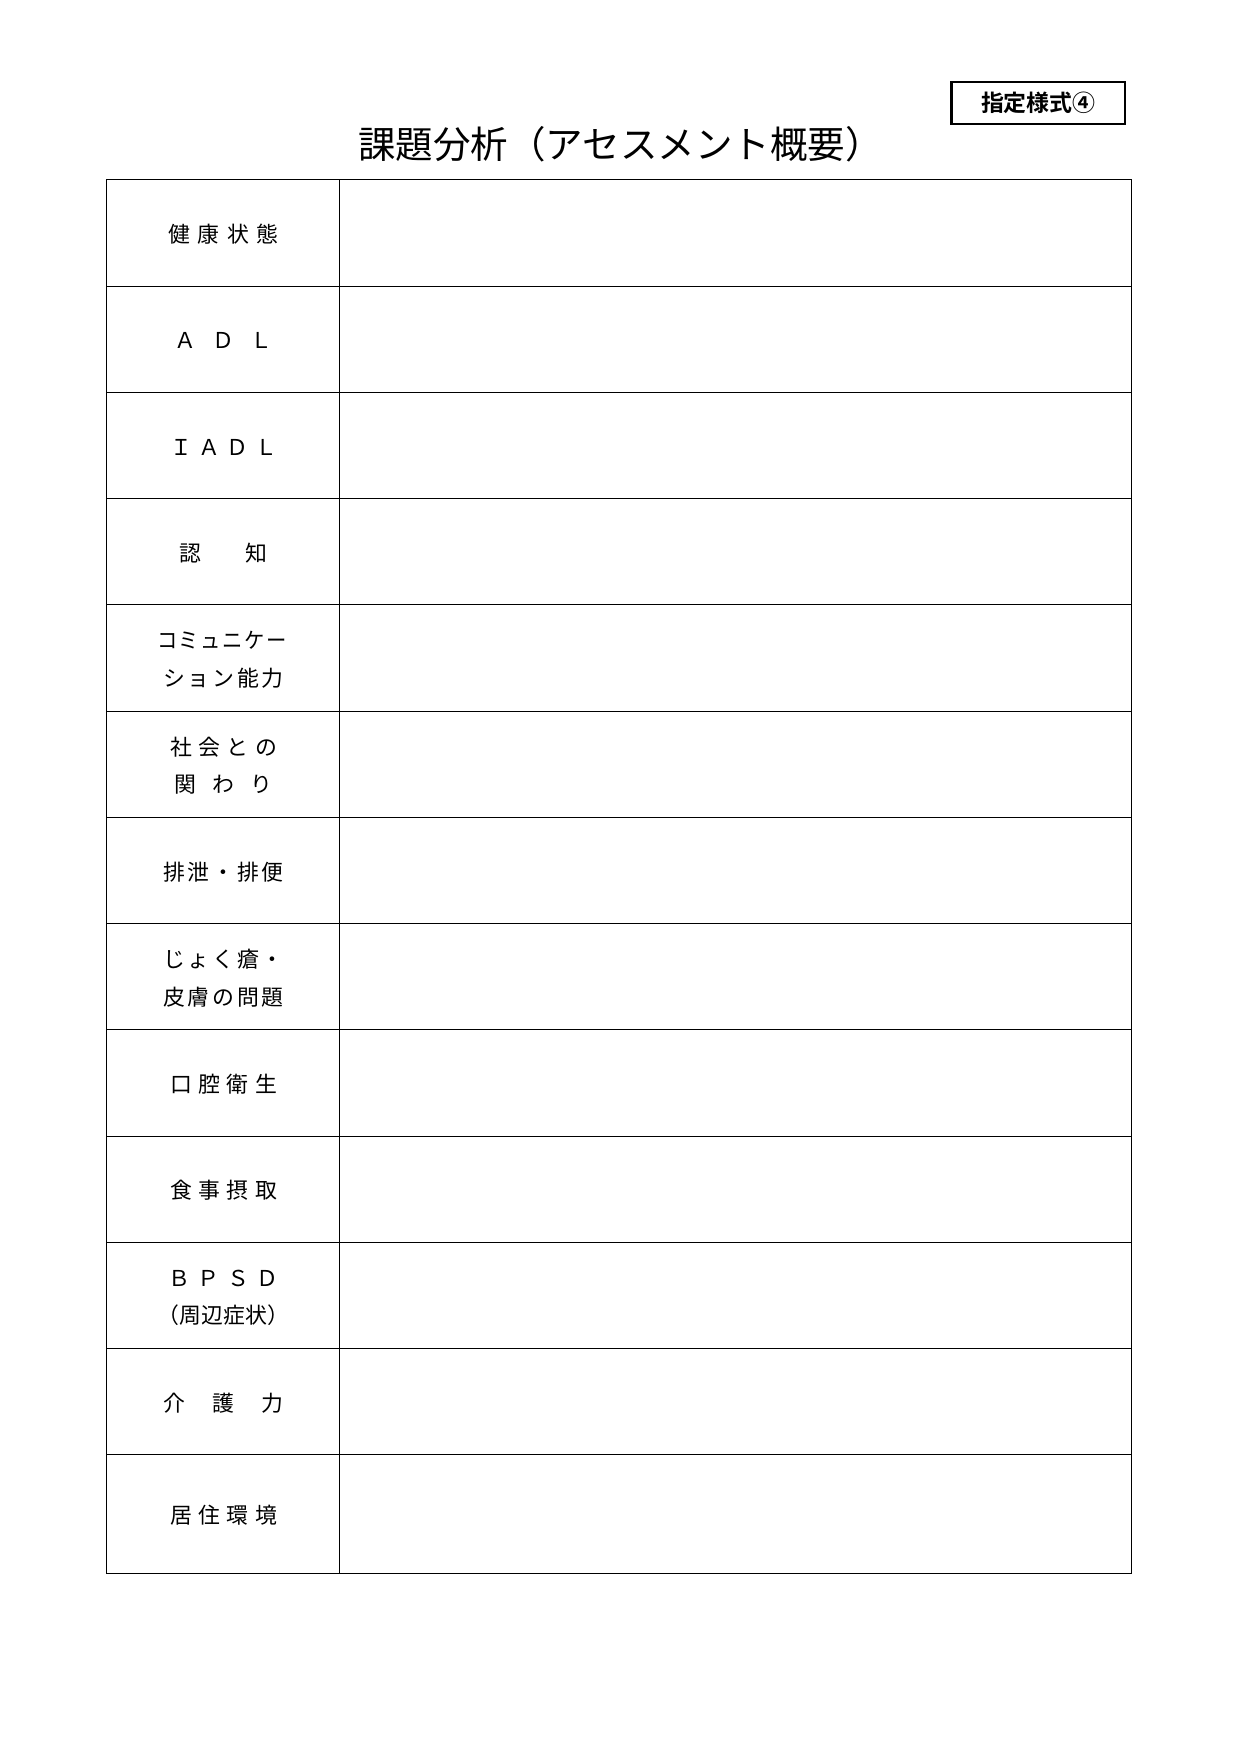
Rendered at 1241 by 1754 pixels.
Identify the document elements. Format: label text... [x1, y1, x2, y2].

table_cell [340, 287, 1131, 392]
table_cell コミュニケー ション能力 [107, 605, 339, 711]
table_cell 認 知 [107, 499, 339, 604]
table_cell 口 腔 衛 生 [107, 1030, 339, 1136]
table_cell [340, 712, 1131, 817]
table_cell [340, 924, 1131, 1029]
table_cell [340, 1137, 1131, 1242]
table_cell [340, 393, 1131, 498]
table_cell じょく瘡・ 皮膚の問題 [107, 924, 339, 1029]
table_header [340, 180, 1131, 286]
table_cell ＢＰＳＤ （周辺症状） [107, 1243, 339, 1348]
table_cell 居 住 環 境 [107, 1455, 339, 1572]
table_cell [340, 1349, 1131, 1454]
table_cell Ｉ Ａ Ｄ Ｌ [107, 393, 339, 498]
table_cell [340, 605, 1131, 711]
table_cell [340, 1243, 1131, 1348]
table_cell [340, 499, 1131, 604]
table_cell 排泄・排便 [107, 818, 339, 923]
table_cell [340, 818, 1131, 923]
table_cell [340, 1030, 1131, 1136]
table_cell 介 護 力 [107, 1349, 339, 1454]
table_cell [340, 1455, 1131, 1572]
table_cell 社 会 と の 関わり [107, 712, 339, 817]
table_cell 食 事 摂 取 [107, 1137, 339, 1242]
text 課題分析（アセスメント概要） [118, 104, 1122, 179]
table_header 健康状態 [107, 180, 339, 286]
table_cell ＡＤＬ [107, 287, 339, 392]
